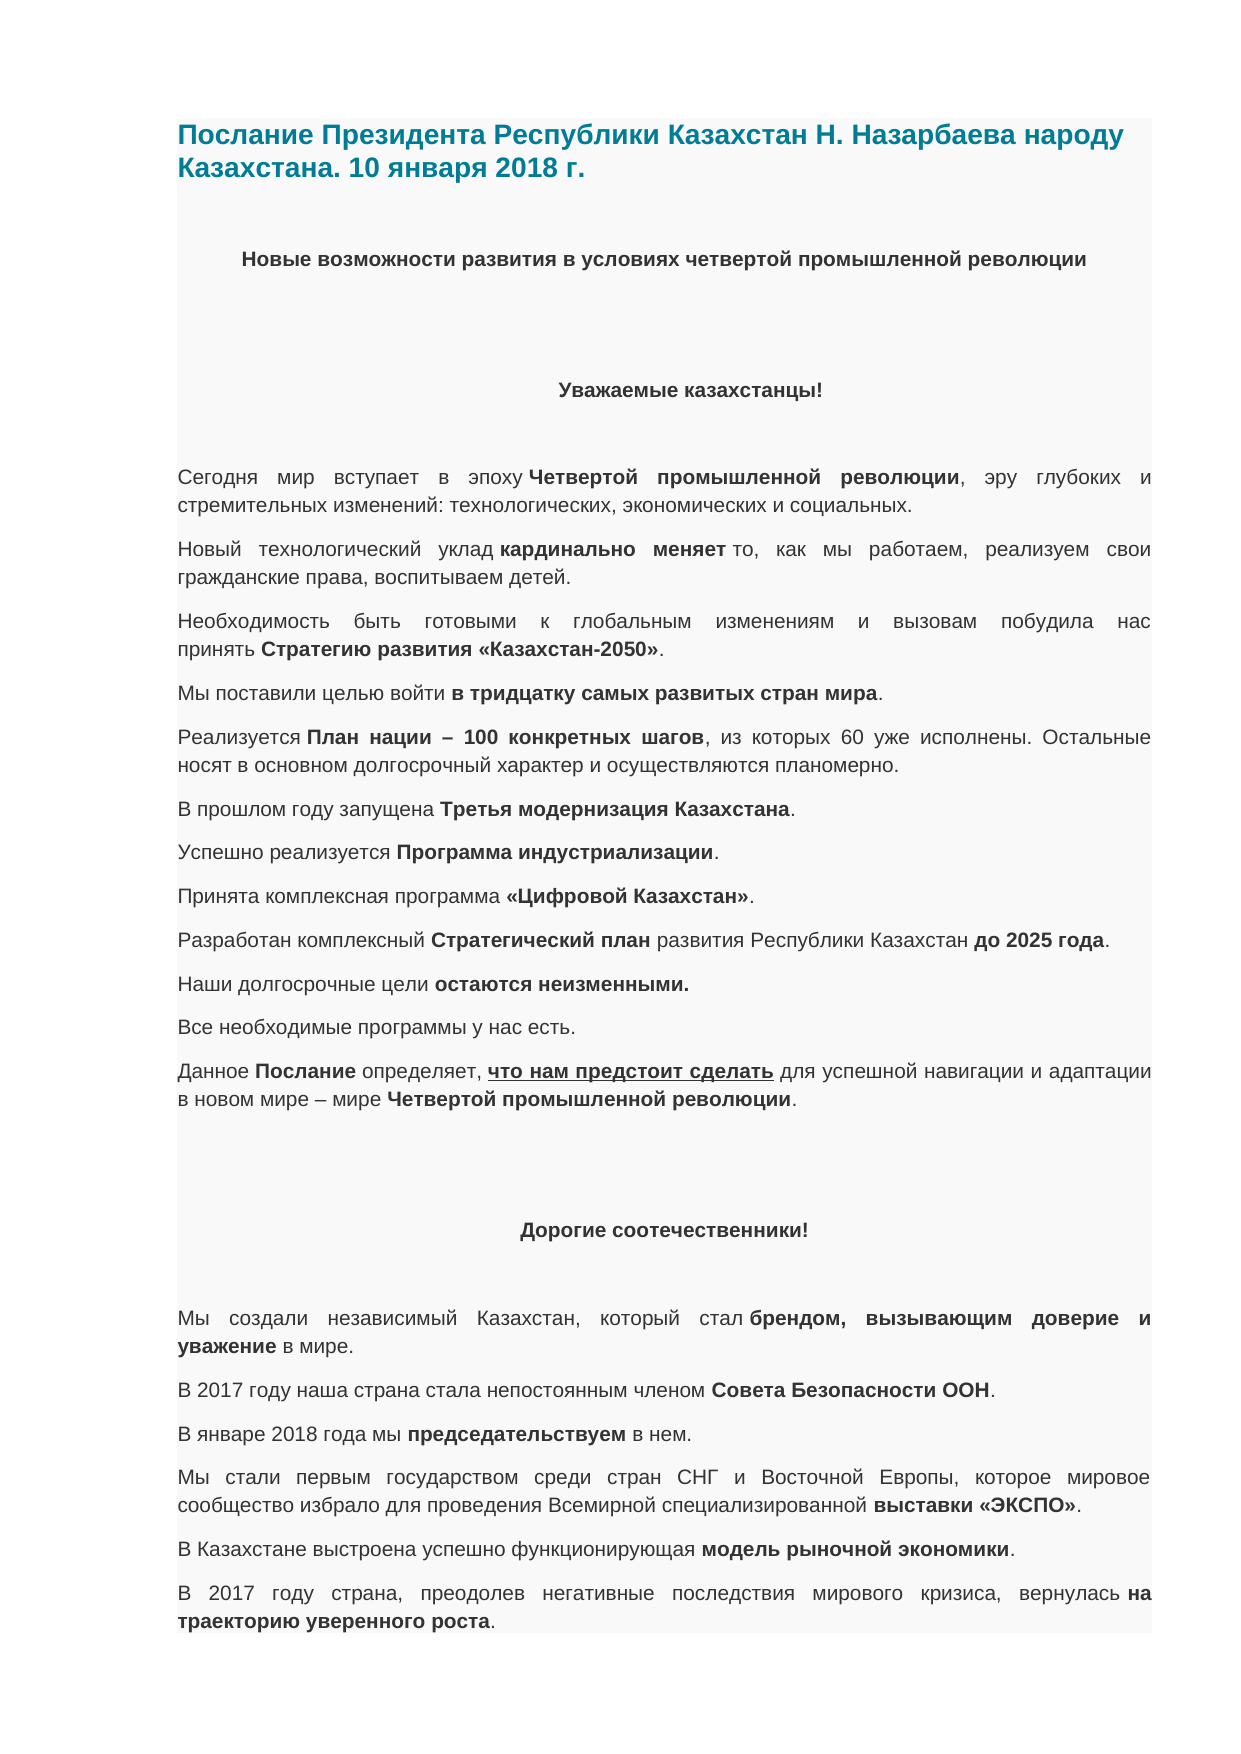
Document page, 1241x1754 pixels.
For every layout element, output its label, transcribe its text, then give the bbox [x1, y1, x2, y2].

text В 2017 году страна, преодолев негативные последствия мирового кризиса, вернулась на траекторию уверенного роста. [177, 1577, 1152, 1633]
text Уважаемые казахстанцы! [177, 373, 1152, 402]
text Мы поставили целью войти в тридцатку самых развитых стран мира. [177, 677, 1152, 705]
text Успешно реализуется Программа индустриализации. [177, 836, 1152, 864]
text Сегодня мир вступает в эпоху Четвертой промышленной революции, эру глубоких и стремительных изменений: технологических, экономических и социальных. [177, 461, 1152, 517]
text Данное Послание определяет, что нам предстоит сделать для успешной навигации и адаптации в новом мире – мире Четвертой промышленной революции. [177, 1055, 1152, 1111]
text Принята комплексная программа «Цифровой Казахстан». [177, 880, 1152, 908]
text Новые возможности развития в условиях четвертой промышленной революции [177, 242, 1152, 270]
text Необходимость быть готовыми к глобальным изменениям и вызовам побудила нас принять Стратегию развития «Казахстан-2050». [177, 605, 1152, 661]
text В 2017 году наша страна стала непостоянным членом Совета Безопасности ООН. [177, 1373, 1152, 1402]
text Разработан комплексный Стратегический план развития Республики Казахстан до 2025 года. [177, 923, 1152, 952]
text Дорогие соотечественники! [177, 1214, 1152, 1242]
text Все необходимые программы у нас есть. [177, 1011, 1152, 1039]
text Новый технологический уклад кардинально меняет то, как мы работаем, реализуем свои гражданские права, воспитываем детей. [177, 533, 1152, 589]
text В январе 2018 года мы председательствуем в нем. [177, 1417, 1152, 1445]
text Реализуется План нации – 100 конкретных шагов, из которых 60 уже исполнены. Остальные носят в основном долгосрочный характер и осуществляются планомерно. [177, 720, 1152, 777]
text В прошлом году запущена Третья модернизация Казахстана. [177, 792, 1152, 820]
text В Казахстане выстроена успешно функционирующая модель рыночной экономики. [177, 1533, 1152, 1561]
text Мы создали независимый Казахстан, который стал брендом, вызывающим доверие и уважение в мире. [177, 1302, 1152, 1358]
text Мы стали первым государством среди стран СНГ и Восточной Европы, которое мировое сообщество избрало для проведения Всемирной специализированной выставки «ЭКСПО». [177, 1461, 1152, 1517]
text Послание Президента Республики Казахстан Н. Назарбаева народу Казахстана. 10 января 2018 г. [177, 118, 1152, 183]
text Наши долгосрочные цели остаются неизменными. [177, 967, 1152, 995]
